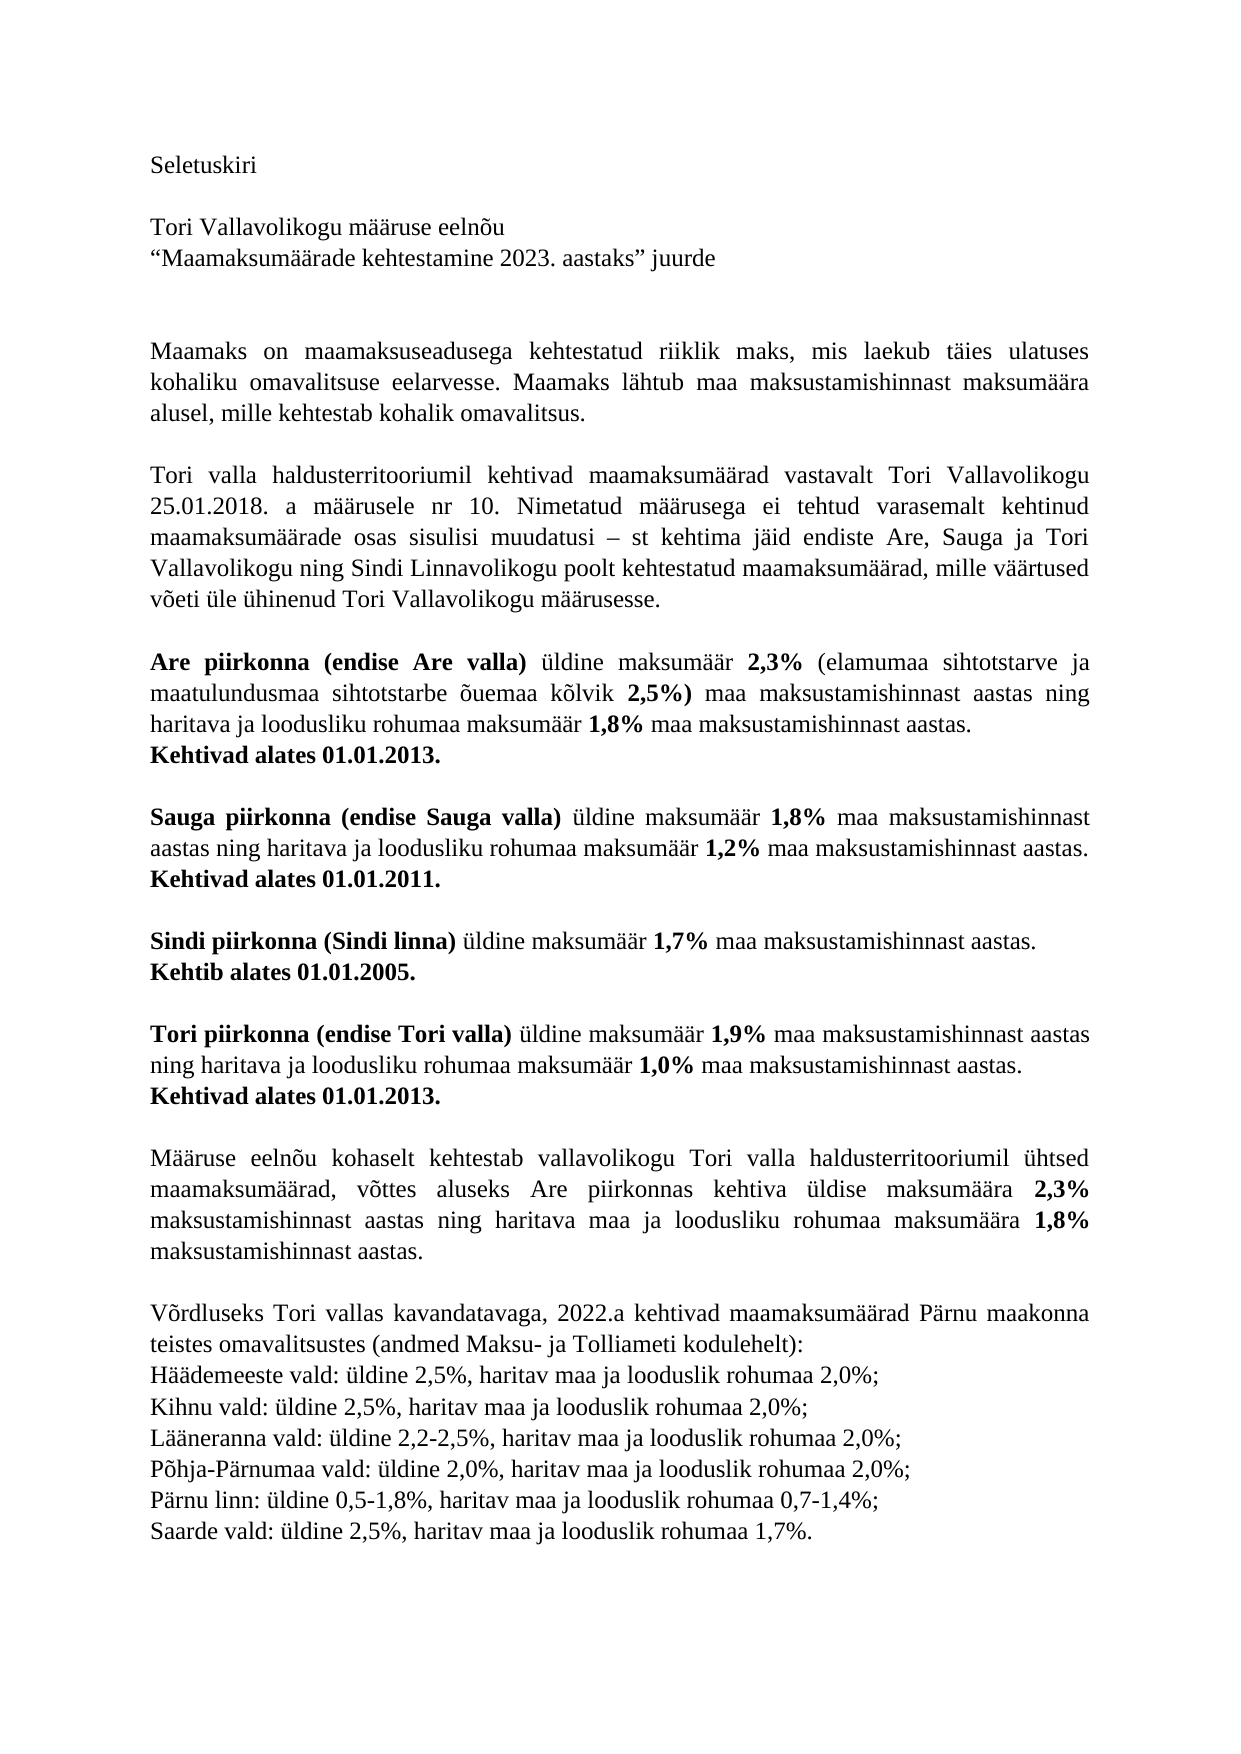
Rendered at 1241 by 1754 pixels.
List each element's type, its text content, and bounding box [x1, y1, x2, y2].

text Seletuskiri [150, 150, 1090, 179]
text Võrdluseks Tori vallas kavandatavaga, 2022.a kehtivad maamaksumäärad Pärnu maakonna teistes omavalitsustes (andmed Maksu- ja Tolliameti kodulehelt): [150, 1298, 1090, 1358]
text Tori valla haldusterritooriumil kehtivad maamaksumäärad vastavalt Tori Vallavolikogu 25.01.2018. a määrusele nr 10. Nimetatud määrusega ei tehtud varasemalt kehtinud maamaksumäärade osas sisulisi muudatusi – st kehtima jäid endiste Are, Sauga ja Tori Vallavolikogu ning Sindi Linnavolikogu poolt kehtestatud maamaksumäärad, mille väärtused võeti üle ühinenud Tori Vallavolikogu määrusesse. [150, 460, 1090, 613]
text Sauga piirkonna (endise Sauga valla) üldine maksumäär 1,8% maa maksustamishinnast aastas ning haritava ja loodusliku rohumaa maksumäär 1,2% maa maksustamishinnast aastas. [150, 802, 1090, 862]
text Saarde vald: üldine 2,5%, haritav maa ja looduslik rohumaa 1,7%. [150, 1516, 1090, 1544]
text Määruse eelnõu kohaselt kehtestab vallavolikogu Tori valla haldusterritooriumil ühtsed maamaksumäärad, võttes aluseks Are piirkonnas kehtiva üldise maksumäära 2,3% maksustamishinnast aastas ning haritava maa ja loodusliku rohumaa maksumäära 1,8% maksustamishinnast aastas. [150, 1143, 1090, 1265]
text Lääneranna vald: üldine 2,2-2,5%, haritav maa ja looduslik rohumaa 2,0%; [150, 1423, 1090, 1451]
text Tori piirkonna (endise Tori valla) üldine maksumäär 1,9% maa maksustamishinnast aastas ning haritava ja loodusliku rohumaa maksumäär 1,0% maa maksustamishinnast aastas. [150, 1019, 1090, 1079]
text Põhja-Pärnumaa vald: üldine 2,0%, haritav maa ja looduslik rohumaa 2,0%; [150, 1454, 1090, 1482]
text Maamaks on maamaksuseadusega kehtestatud riiklik maks, mis laekub täies ulatuses kohaliku omavalitsuse eelarvesse. Maamaks lähtub maa maksustamishinnast maksumäära alusel, mille kehtestab kohalik omavalitsus. [150, 336, 1090, 427]
text Häädemeeste vald: üldine 2,5%, haritav maa ja looduslik rohumaa 2,0%; [150, 1361, 1090, 1389]
text Kehtivad alates 01.01.2011. [150, 864, 1090, 893]
text Sindi piirkonna (Sindi linna) üldine maksumäär 1,7% maa maksustamishinnast aastas. [150, 926, 1090, 955]
text Pärnu linn: üldine 0,5-1,8%, haritav maa ja looduslik rohumaa 0,7-1,4%; [150, 1485, 1090, 1513]
text Kehtivad alates 01.01.2013. [150, 1081, 1090, 1110]
text Kihnu vald: üldine 2,5%, haritav maa ja looduslik rohumaa 2,0%; [150, 1392, 1090, 1420]
text Kehtib alates 01.01.2005. [150, 957, 1090, 986]
text Kehtivad alates 01.01.2013. [150, 740, 1090, 768]
text “Maamaksumäärade kehtestamine 2023. aastaks” juurde [150, 243, 1090, 272]
text Are piirkonna (endise Are valla) üldine maksumäär 2,3% (elamumaa sihtotstarve ja maatulundusmaa sihtotstarbe õuemaa kõlvik 2,5%) maa maksustamishinnast aastas ning haritava ja loodusliku rohumaa maksumäär 1,8% maa maksustamishinnast aastas. [150, 647, 1090, 737]
text Tori Vallavolikogu määruse eelnõu [150, 212, 1090, 241]
